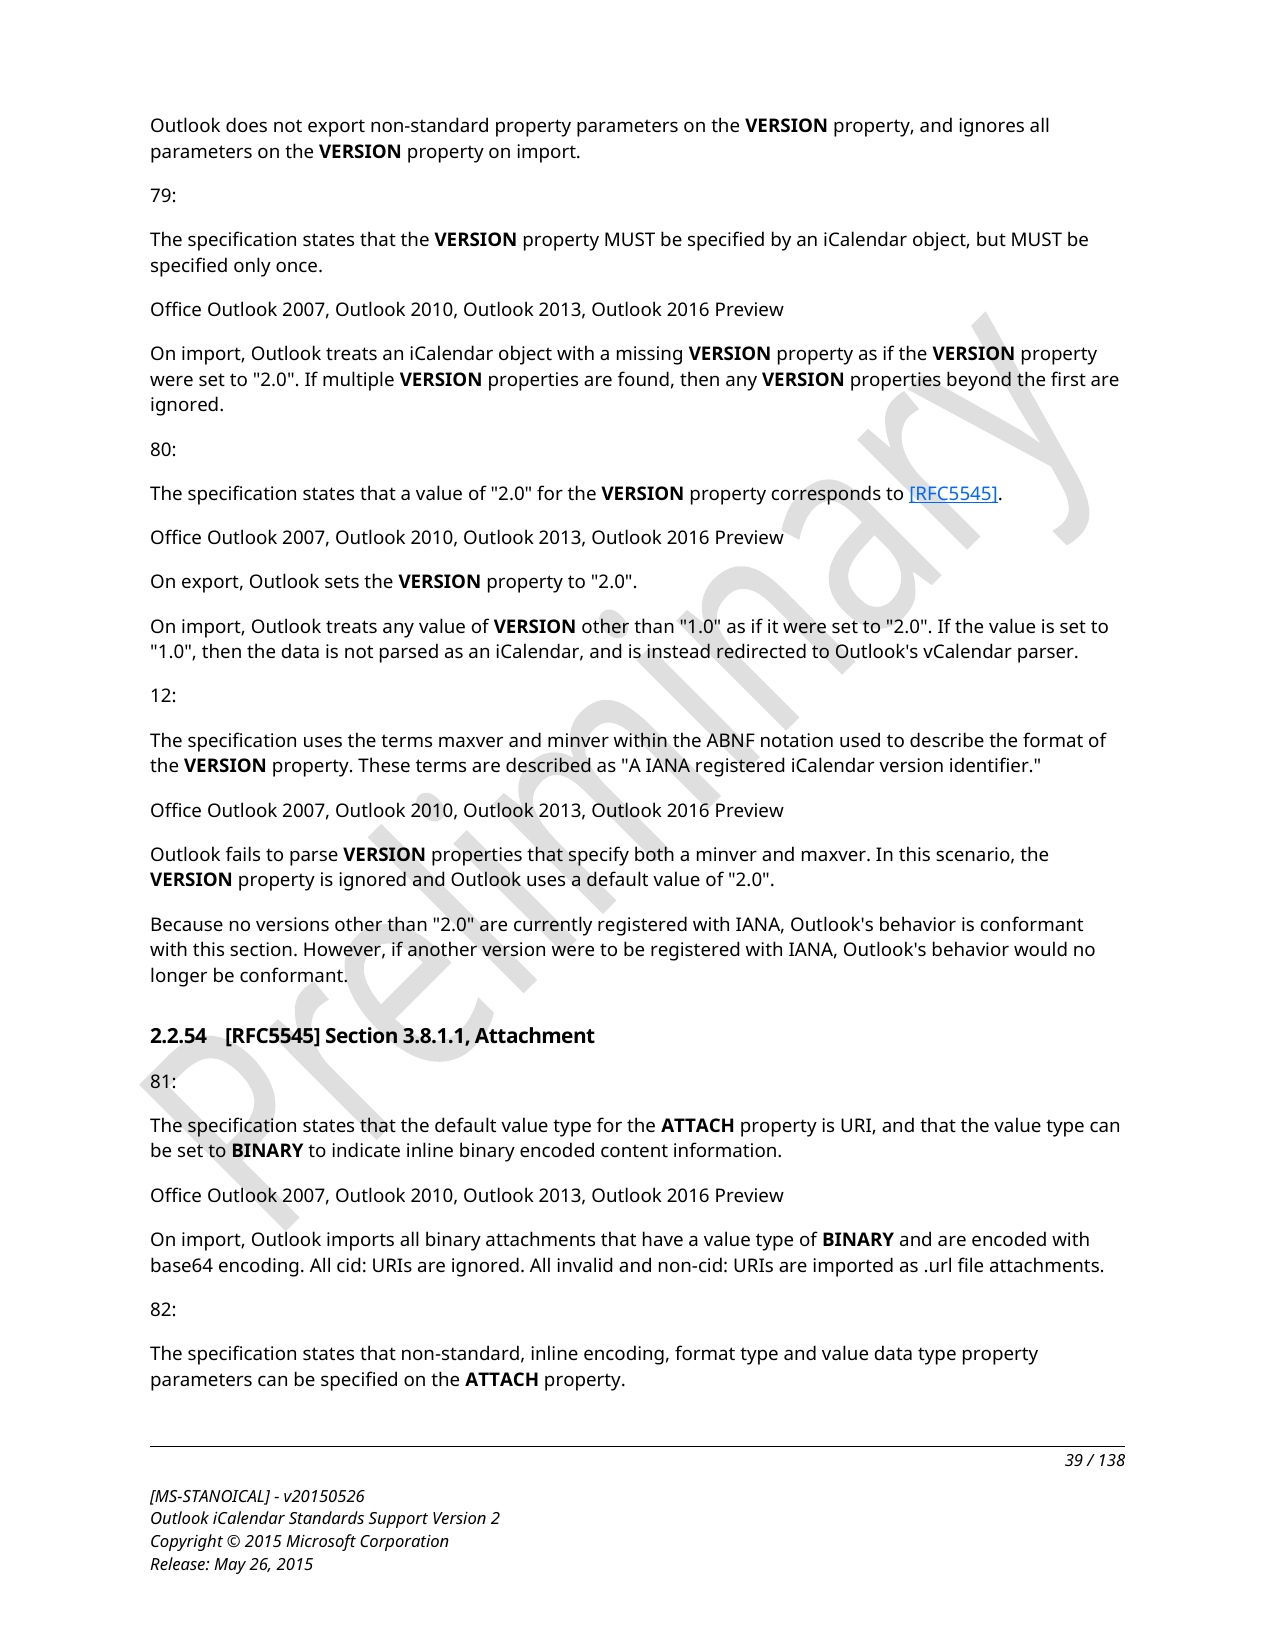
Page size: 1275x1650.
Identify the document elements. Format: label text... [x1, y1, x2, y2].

text Because no versions other than "2.0" are currently registered with IANA, Outlook's behavior is conformant with this section. However, if another version were to be registered with IANA, Outlook's behavior would no longer be conformant. [150, 911, 1125, 987]
text Outlook does not export non-standard property parameters on the VERSION property, and ignores all parameters on the VERSION property on import. [150, 112, 1125, 163]
text The specification states that non-standard, inline encoding, format type and value data type property parameters can be specified on the ATTACH property. [150, 1340, 1125, 1391]
text On import, Outlook imports all binary attachments that have a value type of BINARY and are encoded with base64 encoding. All cid: URIs are ignored. All invalid and non-cid: URIs are imported as .url file attachments. [150, 1226, 1125, 1277]
subtitle [RFC5545] Section 3.8.1.1, Attachment [150, 1021, 1125, 1049]
text On export, Outlook sets the VERSION property to "2.0". [150, 569, 1125, 594]
text On import, Outlook treats an iCalendar object with a missing VERSION property as if the VERSION property were set to "2.0". If multiple VERSION properties are found, then any VERSION properties beyond the first are ignored. [150, 341, 1125, 417]
text The specification states that the default value type for the ATTACH property is URI, and that the value type can be set to BINARY to indicate inline binary encoded content information. [150, 1112, 1125, 1163]
text The specification states that a value of "2.0" for the VERSION property corresponds to [RFC5545]. [150, 480, 1125, 506]
text Office Outlook 2007, Outlook 2010, Outlook 2013, Outlook 2016 Preview [150, 1182, 1125, 1208]
text V0080: [150, 436, 1125, 461]
text Office Outlook 2007, Outlook 2010, Outlook 2013, Outlook 2016 Preview [150, 296, 1125, 322]
text V0079: [150, 182, 1125, 208]
text The specification uses the terms maxver and minver within the ABNF notation used to describe the format of the VERSION property. These terms are described as "A IANA registered iCalendar version identifier." [150, 727, 1125, 778]
text The specification states that the VERSION property MUST be specified by an iCalendar object, but MUST be specified only once. [150, 227, 1125, 278]
text V0082: [150, 1296, 1125, 1322]
text Outlook fails to parse VERSION properties that specify both a minver and maxver. In this scenario, the VERSION property is ignored and Outlook uses a default value of "2.0". [150, 841, 1125, 892]
text On import, Outlook treats any value of VERSION other than "1.0" as if it were set to "2.0". If the value is set to "1.0", then the data is not parsed as an iCalendar, and is instead redirected to Outlook's vCalendar parser. [150, 613, 1125, 664]
text Office Outlook 2007, Outlook 2010, Outlook 2013, Outlook 2016 Preview [150, 797, 1125, 822]
text Office Outlook 2007, Outlook 2010, Outlook 2013, Outlook 2016 Preview [150, 524, 1125, 550]
text C0012: [150, 683, 1125, 708]
text V0081: [150, 1068, 1125, 1093]
